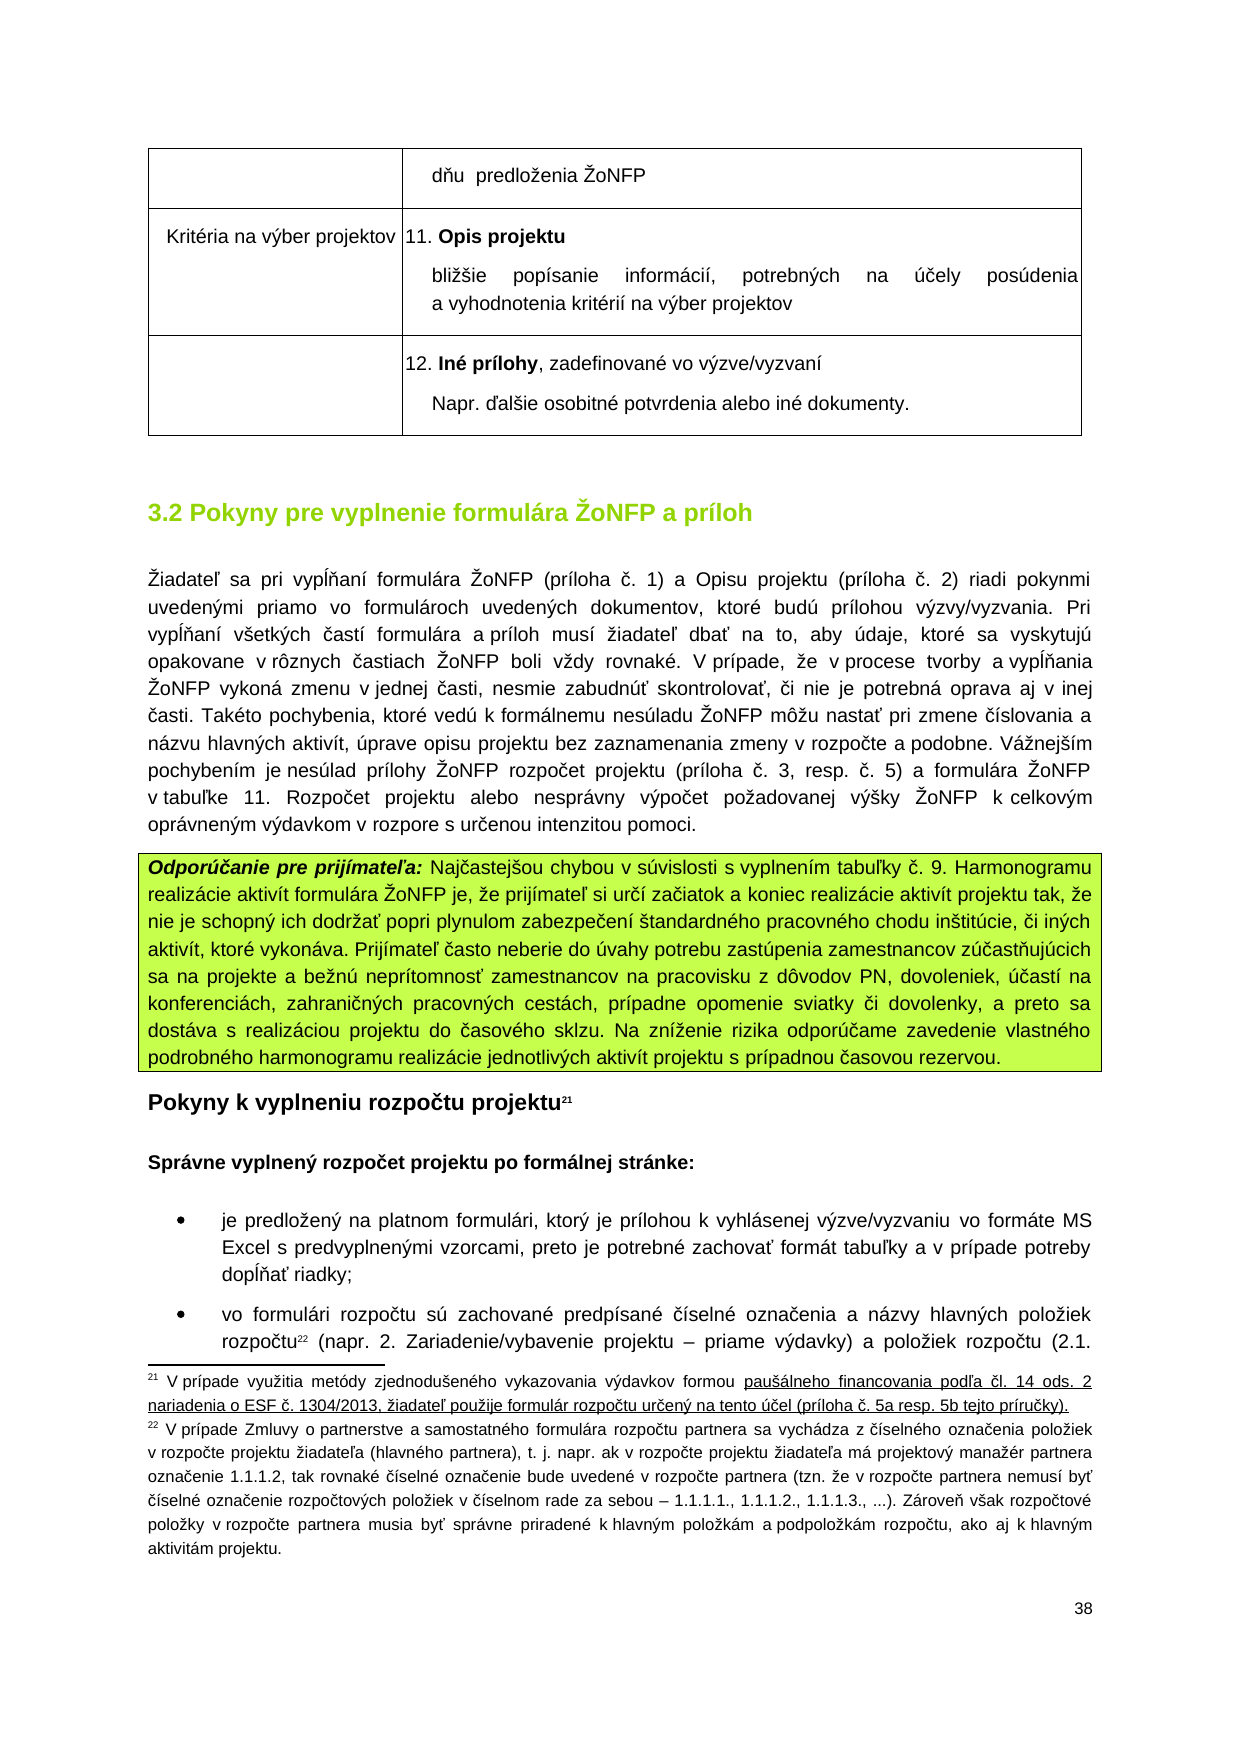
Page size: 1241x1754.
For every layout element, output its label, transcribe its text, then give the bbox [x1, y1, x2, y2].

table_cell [403, 149, 1081, 208]
text Pokyny k vyplneniu rozpočtu projektu [148, 1089, 1092, 1115]
text Žiadateľ sa pri vypĺňaní formulára ŽoNFP (príloha č. 1) a Opisu projektu (príloha č. 2) riadi pokynmi uvedenými priamo vo formulároch uvedených dokumentov, ktoré budú prílohou výzvy/vyzvania. Pri vypĺňaní všetkých častí formulára a príloh musí žiadateľ dbať na to, aby údaje, ktoré sa vyskytujú opakovane v rôznych častiach ŽoNFP boli vždy rovnaké. V prípade, že v procese tvorby a vypĺňania ŽoNFP vykoná zmenu v jednej časti, nesmie zabudnúť skontrolovať, či nie je potrebná oprava aj v inej časti. Takéto pochybenia, ktoré vedú k formálnemu nesúladu ŽoNFP môžu nastať pri zmene číslovania a názvu hlavných aktivít, úprave opisu projektu bez zaznamenania zmeny v rozpočte a podobne. Vážnejším pochybením je nesúlad prílohy ŽoNFP rozpočet projektu (príloha č. 3, resp. č. 5) a formulára ŽoNFP v tabuľke 11. Rozpočet projektu alebo nesprávny výpočet požadovanej výšky ŽoNFP k celkovým oprávneným výdavkom v rozpore s určenou intenzitou pomoci. [148, 568, 1092, 836]
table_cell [149, 149, 402, 208]
subtitle 3.2 Pokyny pre vyplnenie formulára ŽoNFP a príloh [148, 498, 1092, 527]
text Odporúčanie pre prijímateľa: Najčastejšou chybou v súvislosti s vyplnením tabuľky č. 9. Harmonogramu realizácie aktivít formulára ŽoNFP je, že prijímateľ si určí začiatok a koniec realizácie aktivít projektu tak, že nie je schopný ich dodržať popri plynulom zabezpečení štandardného pracovného chodu inštitúcie, či iných aktivít, ktoré vykonáva. Prijímateľ často neberie do úvahy potrebu zastúpenia zamestnancov zúčastňujúcich sa na projekte a bežnú neprítomnosť zamestnancov na pracovisku z dôvodov PN, dovoleniek, účastí na konferenciách, zahraničných pracovných cestách, prípadne opomenie sviatky či dovolenky, a preto sa dostáva s realizáciou projektu do časového sklzu. Na zníženie rizika odporúčame zavedenie vlastného podrobného harmonogramu realizácie jednotlivých aktivít projektu s prípadnou časovou rezervou. [139, 854, 1101, 1071]
text Správne vyplnený rozpočet projektu po formálnej stránke: [148, 1151, 1092, 1174]
list je predložený na platnom formulári, ktorý je prílohou k vyhlásenej výzve/vyzvaniu vo formáte MS Excel s predvyplnenými vzorcami, preto je potrebné zachovať formát tabuľky a v prípade potreby dopĺňať riadky; [177, 1208, 1092, 1286]
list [177, 1303, 1092, 1353]
table_cell 12. Iné prílohy, zadefinované vo výzve/vyzvaní Napr. ďalšie osobitné potvrdenia alebo iné dokumenty. [403, 336, 1081, 435]
table_cell [149, 336, 402, 435]
table_cell 11. Opis projektu bližšie popísanie informácií, potrebných na účely posúdenia a vyhodnotenia kritérií na výber projektov [403, 209, 1081, 335]
table_cell Kritéria na výber projektov [149, 209, 402, 335]
